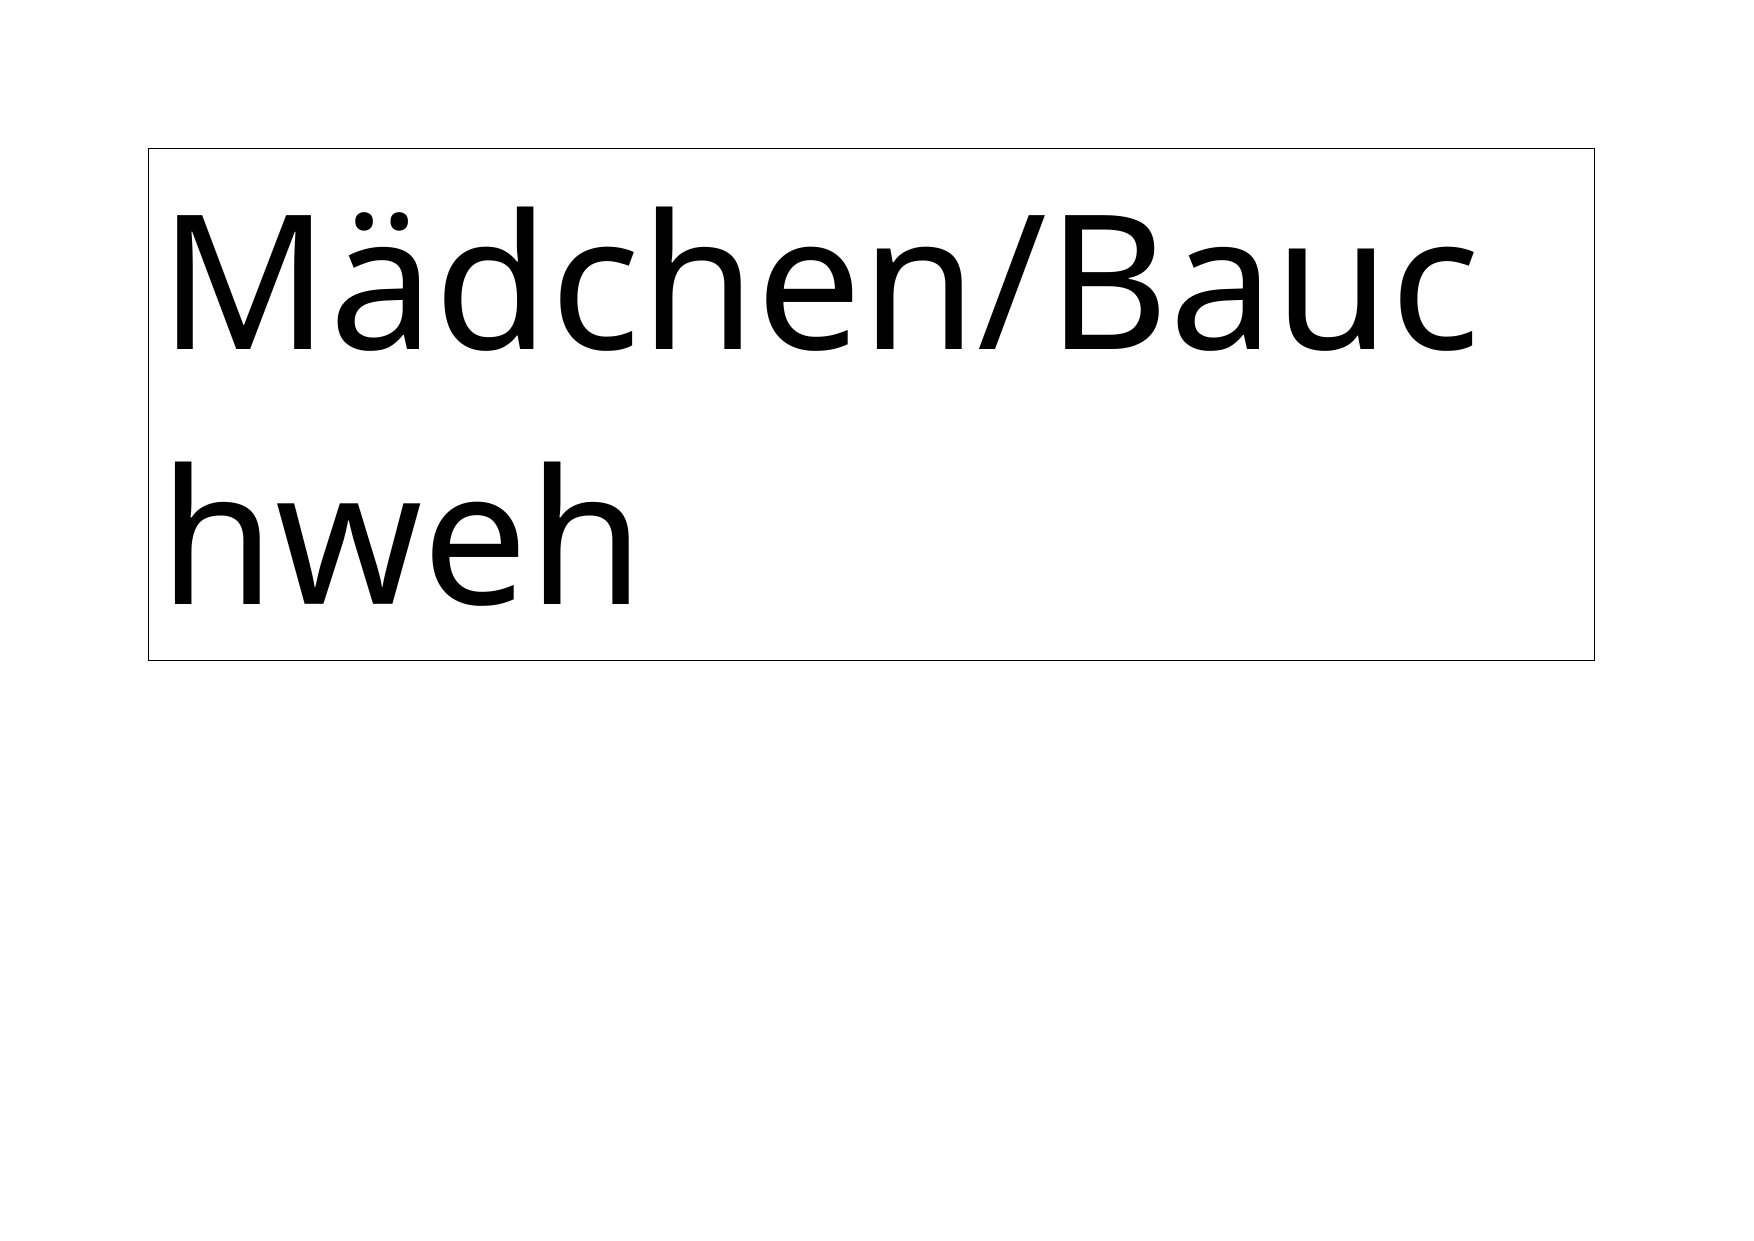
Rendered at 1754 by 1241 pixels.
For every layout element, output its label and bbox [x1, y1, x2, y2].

table_cell [149, 149, 1594, 659]
